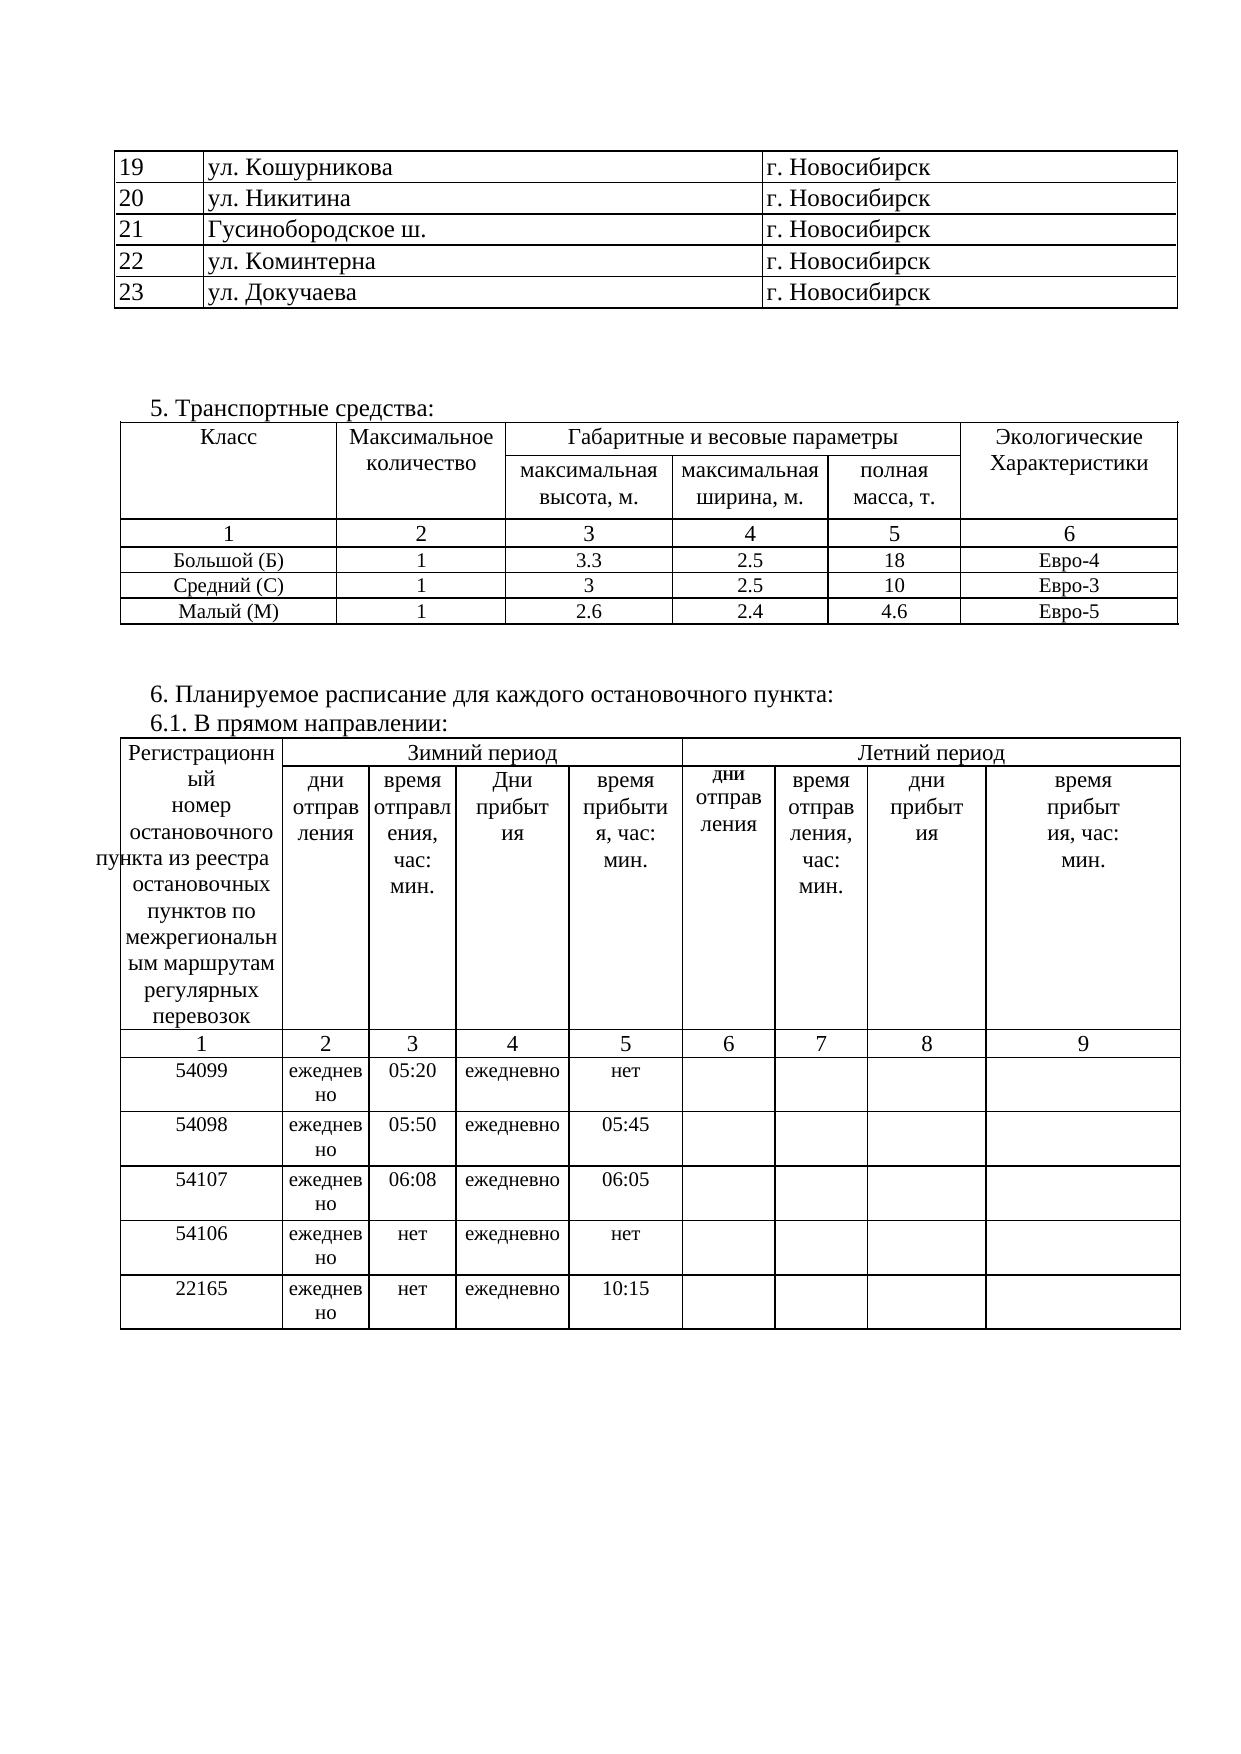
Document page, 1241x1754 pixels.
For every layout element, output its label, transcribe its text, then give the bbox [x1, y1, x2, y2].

table_cell [987, 1221, 1180, 1274]
table_cell полная масса, т. [829, 456, 960, 518]
table_cell [987, 1058, 1180, 1111]
table_cell 6 [683, 1030, 774, 1056]
table_cell 2.6 [506, 599, 672, 623]
table_cell Дни прибыт ия [457, 767, 568, 1028]
table_cell 4 [457, 1030, 568, 1056]
table_cell [683, 1167, 774, 1219]
table_cell 22165 [121, 1276, 282, 1328]
table_cell максимальная ширина, м. [673, 456, 827, 518]
table_cell 20 [115, 183, 203, 213]
table_cell время прибыт ия, час: мин. [987, 767, 1180, 1028]
table_cell ежедневно [457, 1058, 568, 1111]
table_cell 06:08 [370, 1167, 455, 1219]
table_cell нет [370, 1221, 455, 1274]
table_cell 05:20 [370, 1058, 455, 1111]
table_cell ул. Коминтерна [204, 246, 762, 276]
table_cell ежедневно [457, 1112, 568, 1165]
table_cell [683, 1276, 774, 1328]
table_header Летний период [683, 739, 1180, 765]
table_cell ежедневно [457, 1221, 568, 1274]
table_cell Евро-5 [961, 599, 1177, 623]
table_cell Евро-3 [961, 573, 1177, 597]
table_cell 10 [829, 573, 960, 597]
table_cell [868, 1167, 985, 1219]
table_cell ул. Кошурникова [204, 152, 762, 181]
table_cell 3.3 [506, 548, 672, 572]
table_cell 10:15 [570, 1276, 682, 1328]
table_header Регистрационный номер остановочного пункта из реестра остановочных пунктов по межрегиональным маршрутам регулярных перевозок [121, 739, 282, 1028]
table_cell 54099 [121, 1058, 282, 1111]
table_cell [868, 1276, 985, 1328]
table_cell 4.6 [829, 599, 960, 623]
table_cell [868, 1221, 985, 1274]
table_cell 2 [337, 520, 505, 546]
table_cell Средний (С) [121, 573, 336, 597]
table_cell 1 [121, 520, 336, 546]
table_cell г. Новосибирск [763, 152, 1177, 181]
table_cell [987, 1167, 1180, 1219]
table_cell 19 [115, 152, 203, 181]
table_cell 3 [506, 520, 672, 546]
table_cell нет [370, 1276, 455, 1328]
table_cell ежедневно [283, 1276, 368, 1328]
table_cell 7 [776, 1030, 867, 1056]
table_cell 3 [506, 573, 672, 597]
table_cell [987, 1276, 1180, 1328]
table_cell [987, 1112, 1180, 1165]
table_cell ежедневно [457, 1167, 568, 1219]
table_header Класс [121, 423, 336, 518]
table_cell ежедневно [457, 1276, 568, 1328]
table_cell 9 [987, 1030, 1180, 1056]
table_cell 2.4 [673, 599, 827, 623]
table_cell нет [570, 1221, 682, 1274]
table_header Экологические Характеристики [961, 423, 1177, 518]
table_cell ДНИ отправ ления [683, 767, 774, 1028]
table_cell [776, 1276, 867, 1328]
table_cell нет [570, 1058, 682, 1111]
table_cell 54098 [121, 1112, 282, 1165]
table_cell [868, 1058, 985, 1111]
table_cell Малый (М) [121, 599, 336, 623]
table_header Габаритные и весовые параметры [506, 423, 960, 455]
table_cell [776, 1167, 867, 1219]
table_cell [776, 1112, 867, 1165]
table_cell 2.5 [673, 573, 827, 597]
table_cell 54107 [121, 1167, 282, 1219]
table_header Зимний период [283, 739, 682, 765]
table_cell время отправл ения, час: мин. [370, 767, 455, 1028]
table_cell [776, 1221, 867, 1274]
table_cell [868, 1112, 985, 1165]
table_cell ул. Докучаева [204, 277, 762, 307]
table_cell [683, 1112, 774, 1165]
table_cell ежедневно [283, 1221, 368, 1274]
table_cell г. Новосибирск [763, 213, 1177, 244]
table_cell г. Новосибирск [763, 244, 1177, 276]
table_cell 5 [829, 520, 960, 546]
table_cell 8 [868, 1030, 985, 1056]
table_cell Большой (Б) [121, 548, 336, 572]
table_cell время прибыти я, час: мин. [570, 767, 682, 1028]
table_cell 3 [370, 1030, 455, 1056]
table_cell ул. Никитина [204, 183, 762, 213]
table_cell 06:05 [570, 1167, 682, 1219]
table_cell 21 [115, 214, 203, 244]
text 6. Планируемое расписание для каждого остановочного пункта: [150, 679, 1090, 708]
table_cell 1 [337, 548, 505, 572]
table_cell время отправ ления, час: мин. [776, 767, 867, 1028]
table_cell 1 [337, 599, 505, 623]
table_cell ежедневно [283, 1167, 368, 1219]
table_cell [683, 1058, 774, 1111]
table_cell дни отправ ления [283, 767, 368, 1028]
table_cell 2 [283, 1030, 368, 1056]
table_cell Гусинобородское ш. [204, 215, 762, 244]
table_cell ежедневно [283, 1112, 368, 1165]
table_cell 22 [115, 245, 203, 276]
table_cell 05:45 [570, 1112, 682, 1165]
table_cell 6 [961, 520, 1177, 546]
table_header Максимальное количество [337, 423, 505, 518]
table_cell ежедневно [283, 1058, 368, 1111]
table_cell 4 [673, 520, 827, 546]
table_cell 18 [829, 548, 960, 572]
table_cell г. Новосибирск [763, 276, 1177, 307]
table_cell 2.5 [673, 548, 827, 572]
table_cell 5 [570, 1030, 682, 1056]
text 6.1. В прямом направлении: [150, 708, 1090, 737]
table_cell г. Новосибирск [763, 181, 1177, 213]
table_cell дни прибыт ия [868, 767, 985, 1028]
table_cell [683, 1221, 774, 1274]
table_cell 54106 [121, 1221, 282, 1274]
text 5. Транспортные средства: [150, 393, 1090, 421]
table_cell 23 [115, 277, 203, 307]
table_cell 1 [121, 1030, 282, 1056]
table_cell Евро-4 [961, 548, 1177, 572]
table_cell 05:50 [370, 1112, 455, 1165]
table_cell максимальная высота, м. [506, 456, 672, 518]
table_cell 1 [337, 573, 505, 597]
table_cell [776, 1058, 867, 1111]
